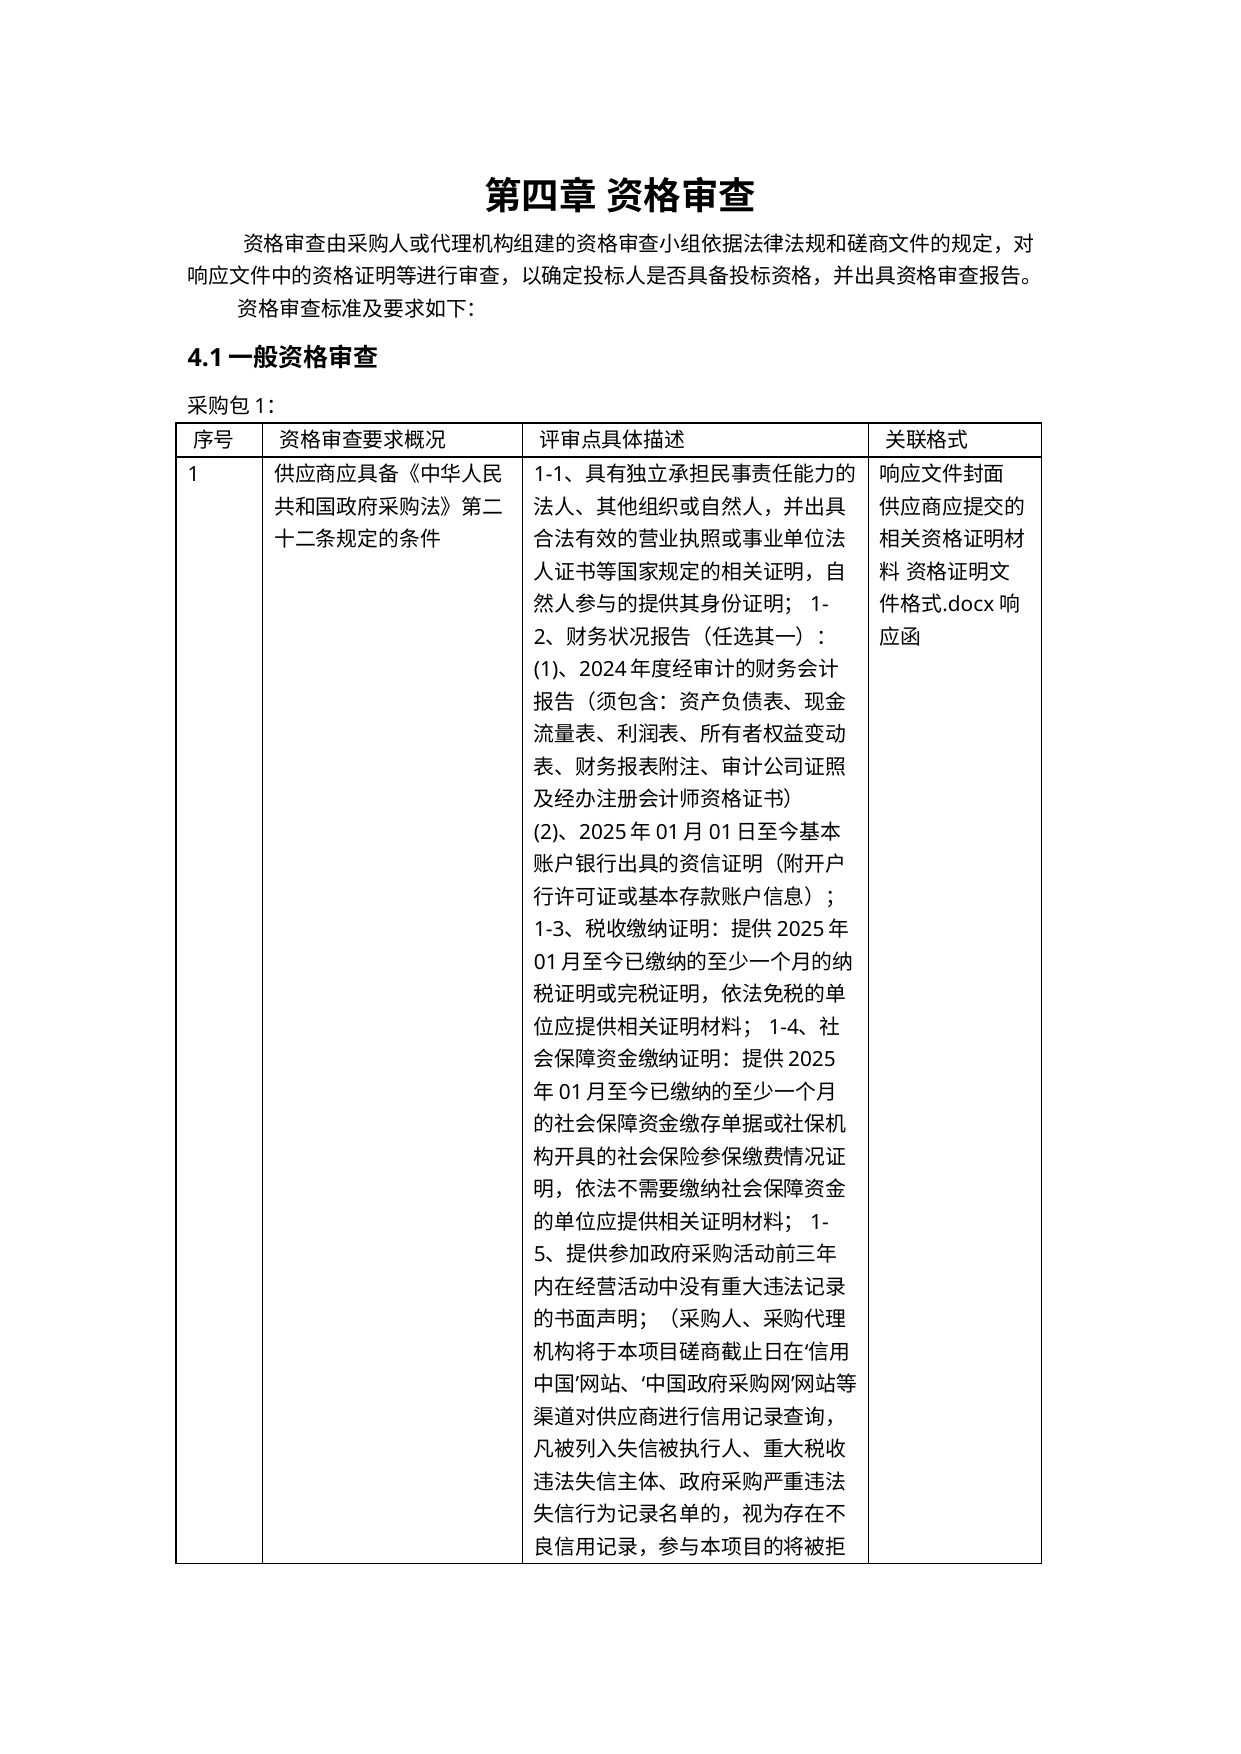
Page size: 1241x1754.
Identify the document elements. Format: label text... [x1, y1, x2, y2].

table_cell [523, 458, 868, 1563]
table_cell 1 [177, 458, 262, 1563]
text 第四章 资格审查 [187, 162, 1053, 227]
table_header 关联格式 [869, 424, 1041, 456]
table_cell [263, 458, 522, 1563]
text 资格审查由采购人或代理机构组建的资格审查小组依据法律法规和磋商文件的规定，对响应文件中的资格证明等进行审查，以确定投标人是否具备投标资格，并出具资格审查报告。 [187, 227, 1053, 292]
table_header 评审点具体描述 [523, 424, 868, 456]
table_header 序号 [177, 424, 262, 456]
table_header 资格审查要求概况 [263, 424, 522, 456]
text 4.1一般资格审查 [187, 324, 1053, 389]
text 采购包1： [187, 389, 1053, 422]
text 资格审查标准及要求如下： [187, 292, 1053, 324]
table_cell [869, 458, 1041, 1563]
